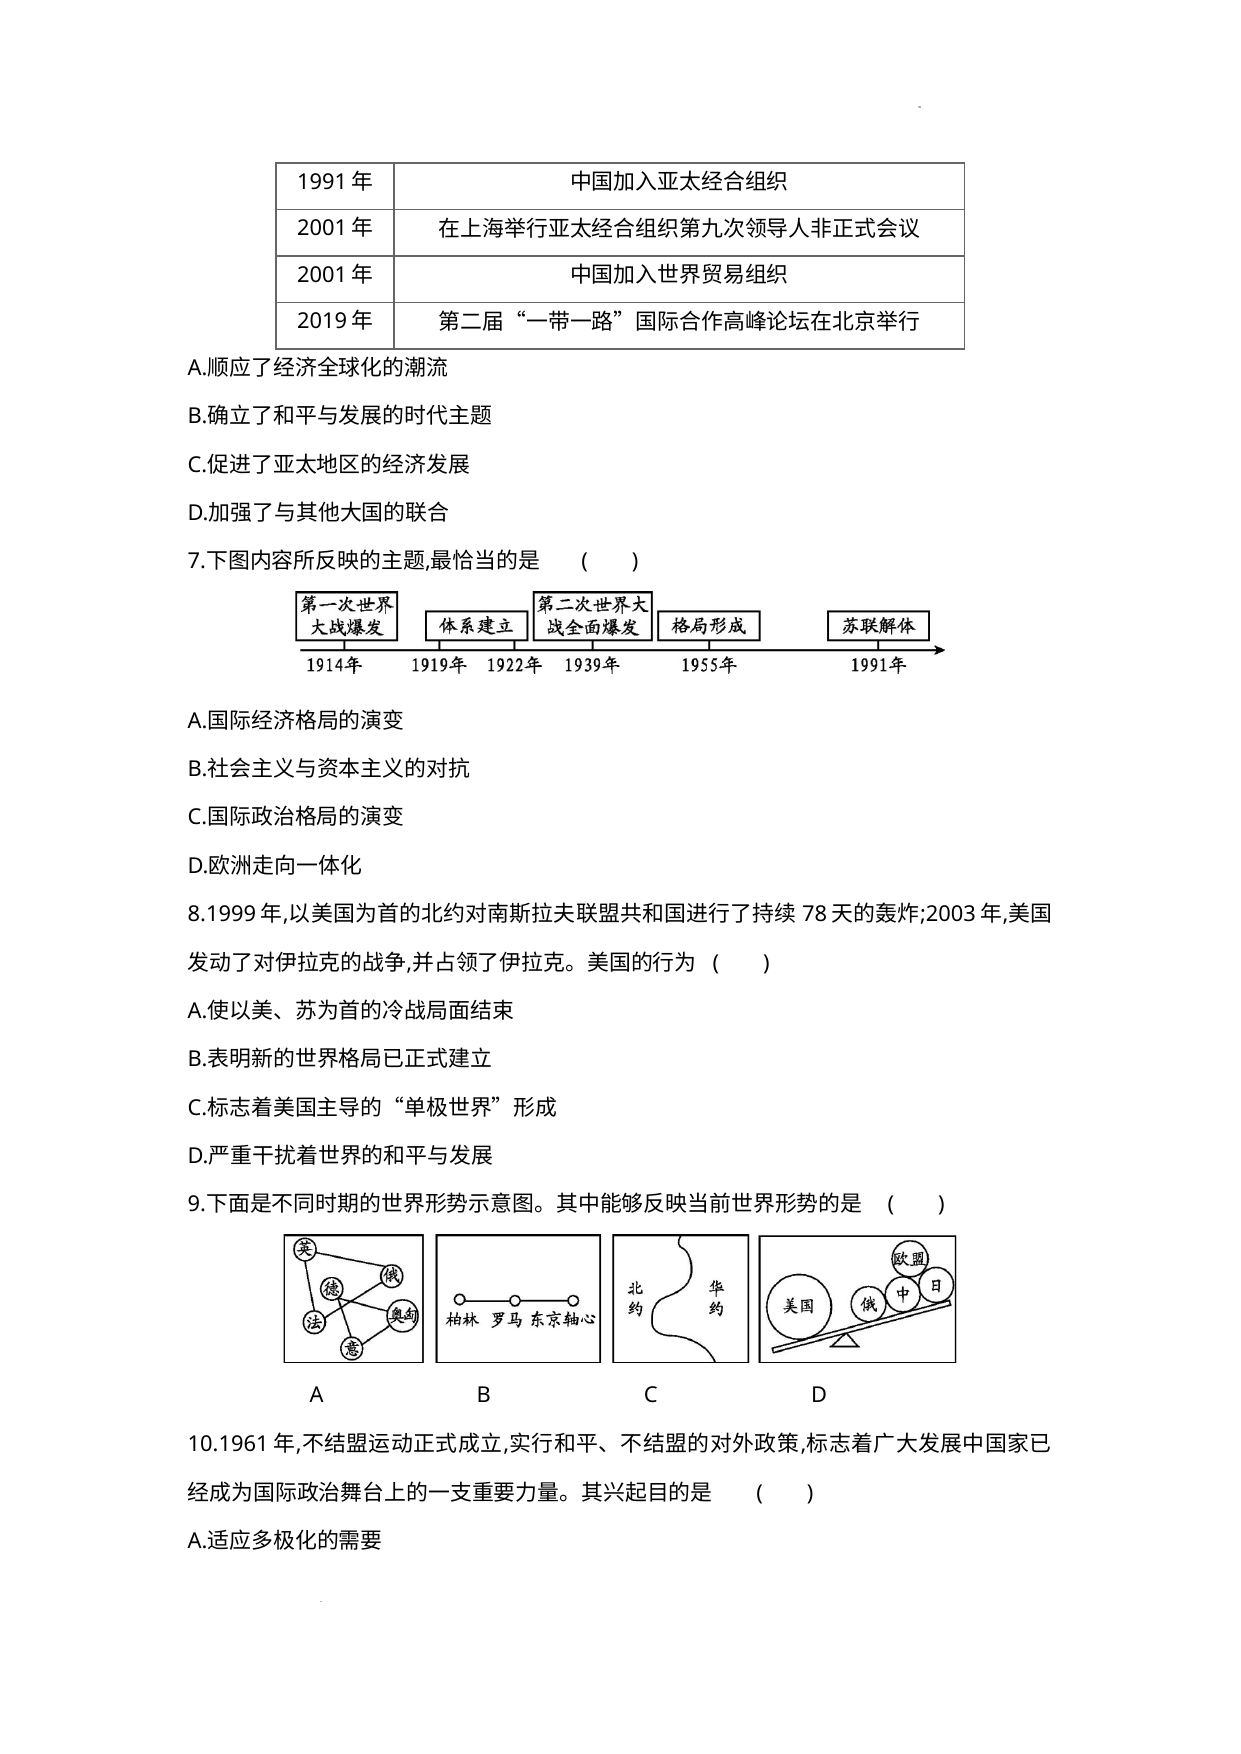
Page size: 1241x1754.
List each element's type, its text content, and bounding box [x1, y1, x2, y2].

text A.适应多极化的需要 [187, 1523, 1053, 1556]
text C.促进了亚太地区的经济发展 [187, 446, 1053, 479]
table_header 1991年 [277, 164, 393, 208]
text C.标志着美国主导的“单极世界”形成 [187, 1089, 1053, 1122]
table_cell 中国加入世界贸易组织 [395, 257, 964, 302]
text D.加强了与其他大国的联合 [187, 495, 1053, 527]
text B.社会主义与资本主义的对抗 [187, 751, 1053, 783]
text A.使以美、苏为首的冷战局面结束 [187, 993, 1053, 1025]
table_cell 第二届“一带一路”国际合作高峰论坛在北京举行 [395, 303, 964, 348]
text 9.下面是不同时期的世界形势示意图。其中能够反映当前世界形势的是 ( ) [187, 1186, 1053, 1218]
text 10.1961年,不结盟运动正式成立,实行和平、不结盟的对外政策,标志着广大发展中国家已经成为国际政治舞台上的一支重要力量。其兴起目的是 ( ) [187, 1426, 1053, 1507]
text C.国际政治格局的演变 [187, 799, 1053, 831]
text A B C D [187, 1378, 1053, 1410]
text A.国际经济格局的演变 [187, 702, 1053, 735]
text 8.1999年,以美国为首的北约对南斯拉夫联盟共和国进行了持续78天的轰炸;2003年,美国发动了对伊拉克的战争,并占领了伊拉克。美国的行为 ( ) [187, 896, 1053, 977]
table_header 中国加入亚太经合组织 [395, 164, 964, 208]
picture [283, 1234, 957, 1363]
text B.确立了和平与发展的时代主题 [187, 398, 1053, 431]
table_cell 在上海举行亚太经合组织第九次领导人非正式会议 [395, 210, 964, 255]
text D.欧洲走向一体化 [187, 847, 1053, 880]
table_cell 2001年 [277, 257, 393, 302]
text A.顺应了经济全球化的潮流 [187, 350, 1053, 382]
table_cell 2001年 [277, 210, 393, 255]
text D.严重干扰着世界的和平与发展 [187, 1138, 1053, 1170]
table_cell 2019年 [277, 303, 393, 348]
picture [295, 591, 945, 674]
text B.表明新的世界格局已正式建立 [187, 1041, 1053, 1073]
text 7.下图内容所反映的主题,最恰当的是 ( ) [187, 543, 1053, 576]
